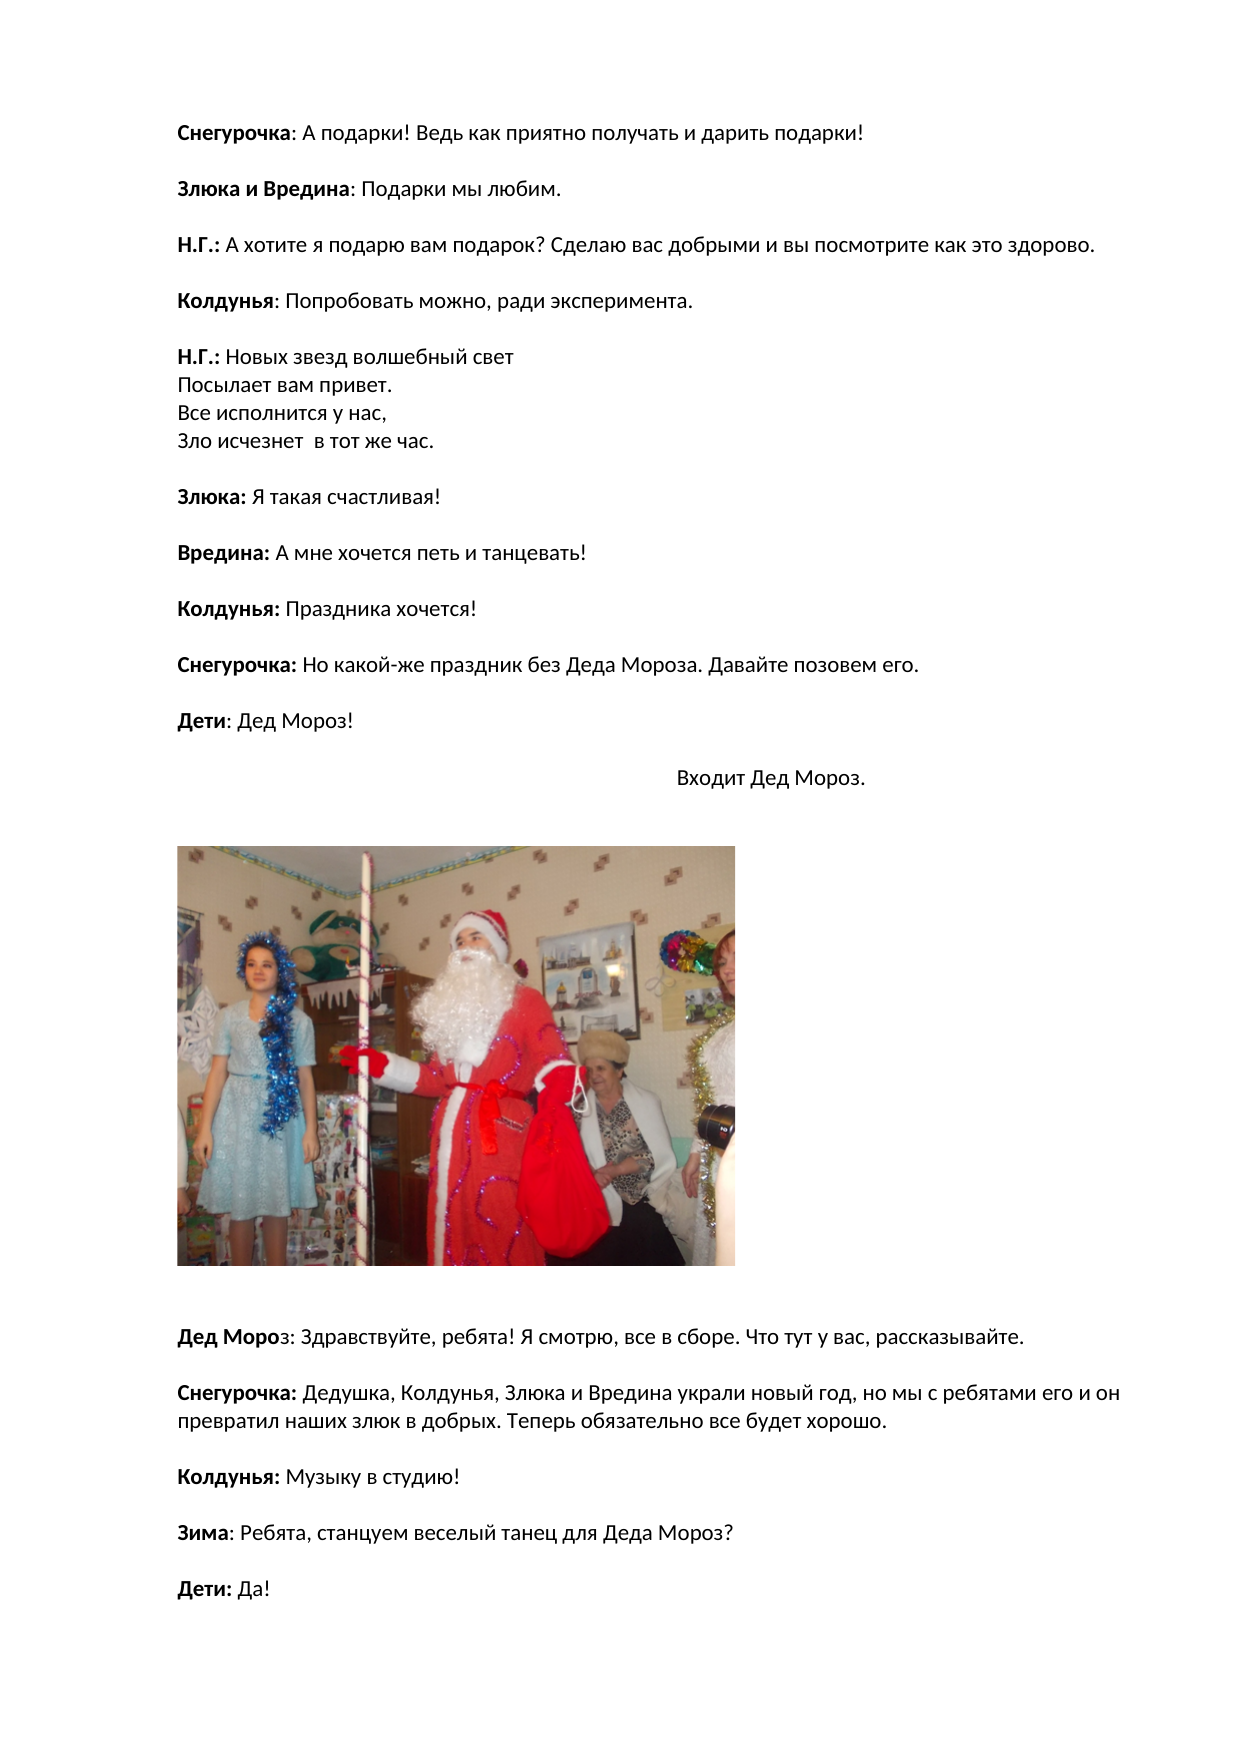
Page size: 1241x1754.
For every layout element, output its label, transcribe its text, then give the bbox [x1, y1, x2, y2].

text Злюка: Я такая счастливая! [177, 482, 1152, 510]
text Все исполнится у нас, [177, 398, 1152, 426]
text Зима: Ребята, станцуем веселый танец для Деда Мороз? [177, 1518, 1152, 1546]
text Колдунья: Праздника хочется! [177, 594, 1152, 622]
text Дети: Да! [177, 1574, 1152, 1602]
picture [177, 846, 736, 1266]
text Злюка и Вредина: Подарки мы любим. [177, 174, 1152, 202]
text Снегурочка: Дедушка, Колдунья, Злюка и Вредина украли новый год, но мы с ребятами его и он превратил наших злюк в добрых. Теперь обязательно все будет хорошо. [177, 1378, 1152, 1434]
text Вредина: А мне хочется петь и танцевать! [177, 538, 1152, 566]
text Колдунья: Попробовать можно, ради эксперимента. [177, 286, 1152, 314]
text Входит Дед Мороз. [177, 763, 1152, 791]
text Колдунья: Музыку в студию! [177, 1462, 1152, 1490]
text Снегурочка: Но какой-же праздник без Деда Мороза. Давайте позовем его. [177, 651, 1152, 678]
text Посылает вам привет. [177, 370, 1152, 398]
text Н.Г.: А хотите я подарю вам подарок? Сделаю вас добрыми и вы посмотрите как это здорово. [177, 230, 1152, 258]
text Н.Г.: Новых звезд волшебный свет [177, 342, 1152, 370]
text Зло исчезнет в тот же час. [177, 426, 1152, 454]
text Снегурочка: А подарки! Ведь как приятно получать и дарить подарки! [177, 118, 1152, 146]
text Дети: Дед Мороз! [177, 707, 1152, 734]
text Дед Мороз: Здравствуйте, ребята! Я смотрю, все в сборе. Что тут у вас, рассказывайте. [177, 1322, 1152, 1350]
